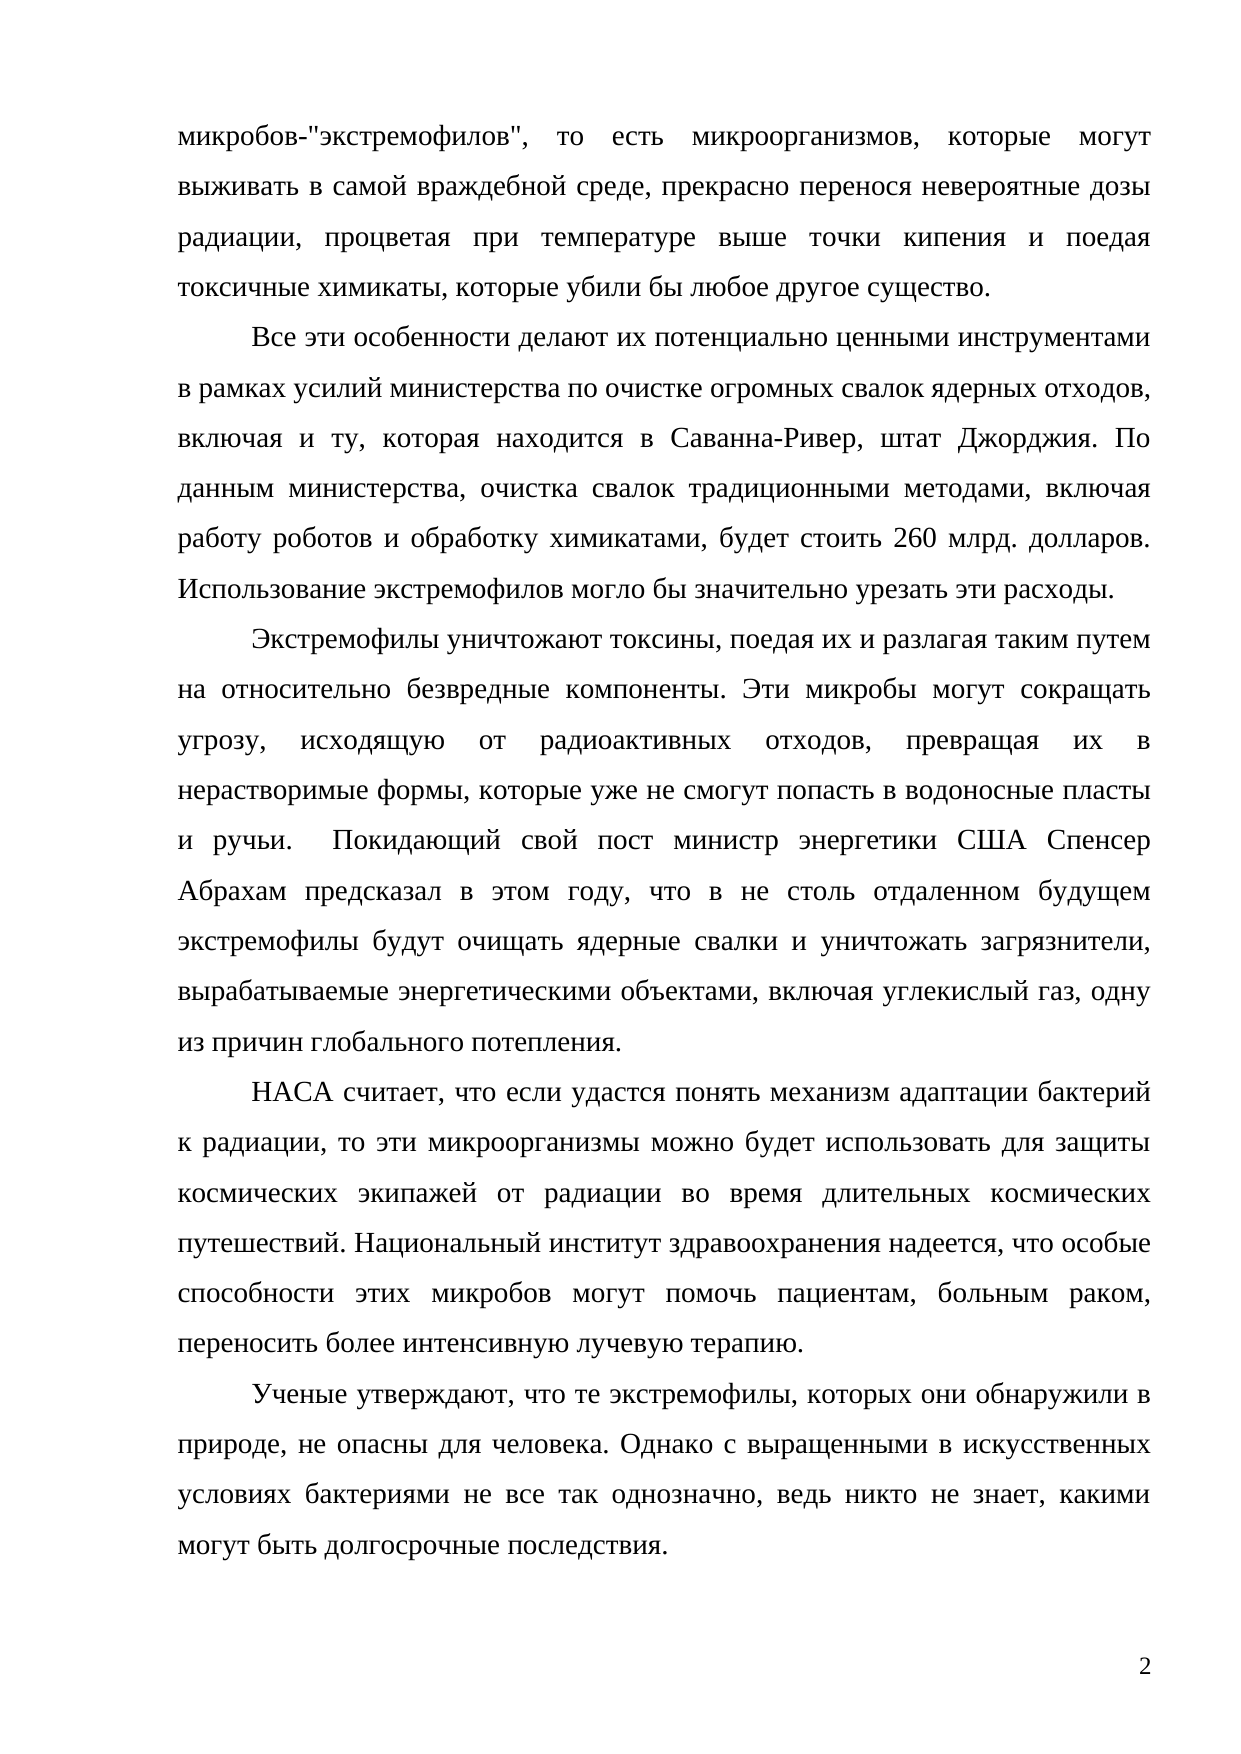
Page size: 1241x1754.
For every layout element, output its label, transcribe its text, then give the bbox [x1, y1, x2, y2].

text Экстремофилы уничтожают токсины, поедая их и разлагая таким путем на относительно безвредные компоненты. Эти микробы могут сокращать угрозу, исходящую от радиоактивных отходов, превращая их в нерастворимые формы, которые уже не смогут попасть в водоносные пласты и ручьи. Покидающий свой пост министр энергетики США Спенсер Абрахам предсказал в этом году, что в не столь отдаленном будущем экстремофилы будут очищать ядерные свалки и уничтожать загрязнители, вырабатываемые энергетическими объектами, включая углекислый газ, одну из причин глобального потепления. [177, 621, 1152, 1057]
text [177, 118, 1152, 303]
text Ученые утверждают, что те экстремофилы, которых они обнаружили в природе, не опасны для человека. Однако с выращенными в искусственных условиях бактериями не все так однозначно, ведь никто не знает, какими могут быть долгосрочные последствия. [177, 1376, 1152, 1560]
text НАСА считает, что если удастся понять механизм адаптации бактерий к радиации, то эти микроорганизмы можно будет использовать для защиты космических экипажей от радиации во время длительных космических путешествий. Национальный институт здравоохранения надеется, что особые способности этих микробов могут помочь пациентам, больным раком, переносить более интенсивную лучевую терапию. [177, 1074, 1152, 1359]
text Все эти особенности делают их потенциально ценными инструментами в рамках усилий министерства по очистке огромных свалок ядерных отходов, включая и ту, которая находится в Саванна-Ривер, штат Джорджия. По данным министерства, очистка свалок традиционными методами, включая работу роботов и обработку химикатами, будет стоить 260 млрд. долларов. Использование экстремофилов могло бы значительно урезать эти расходы. [177, 319, 1152, 604]
